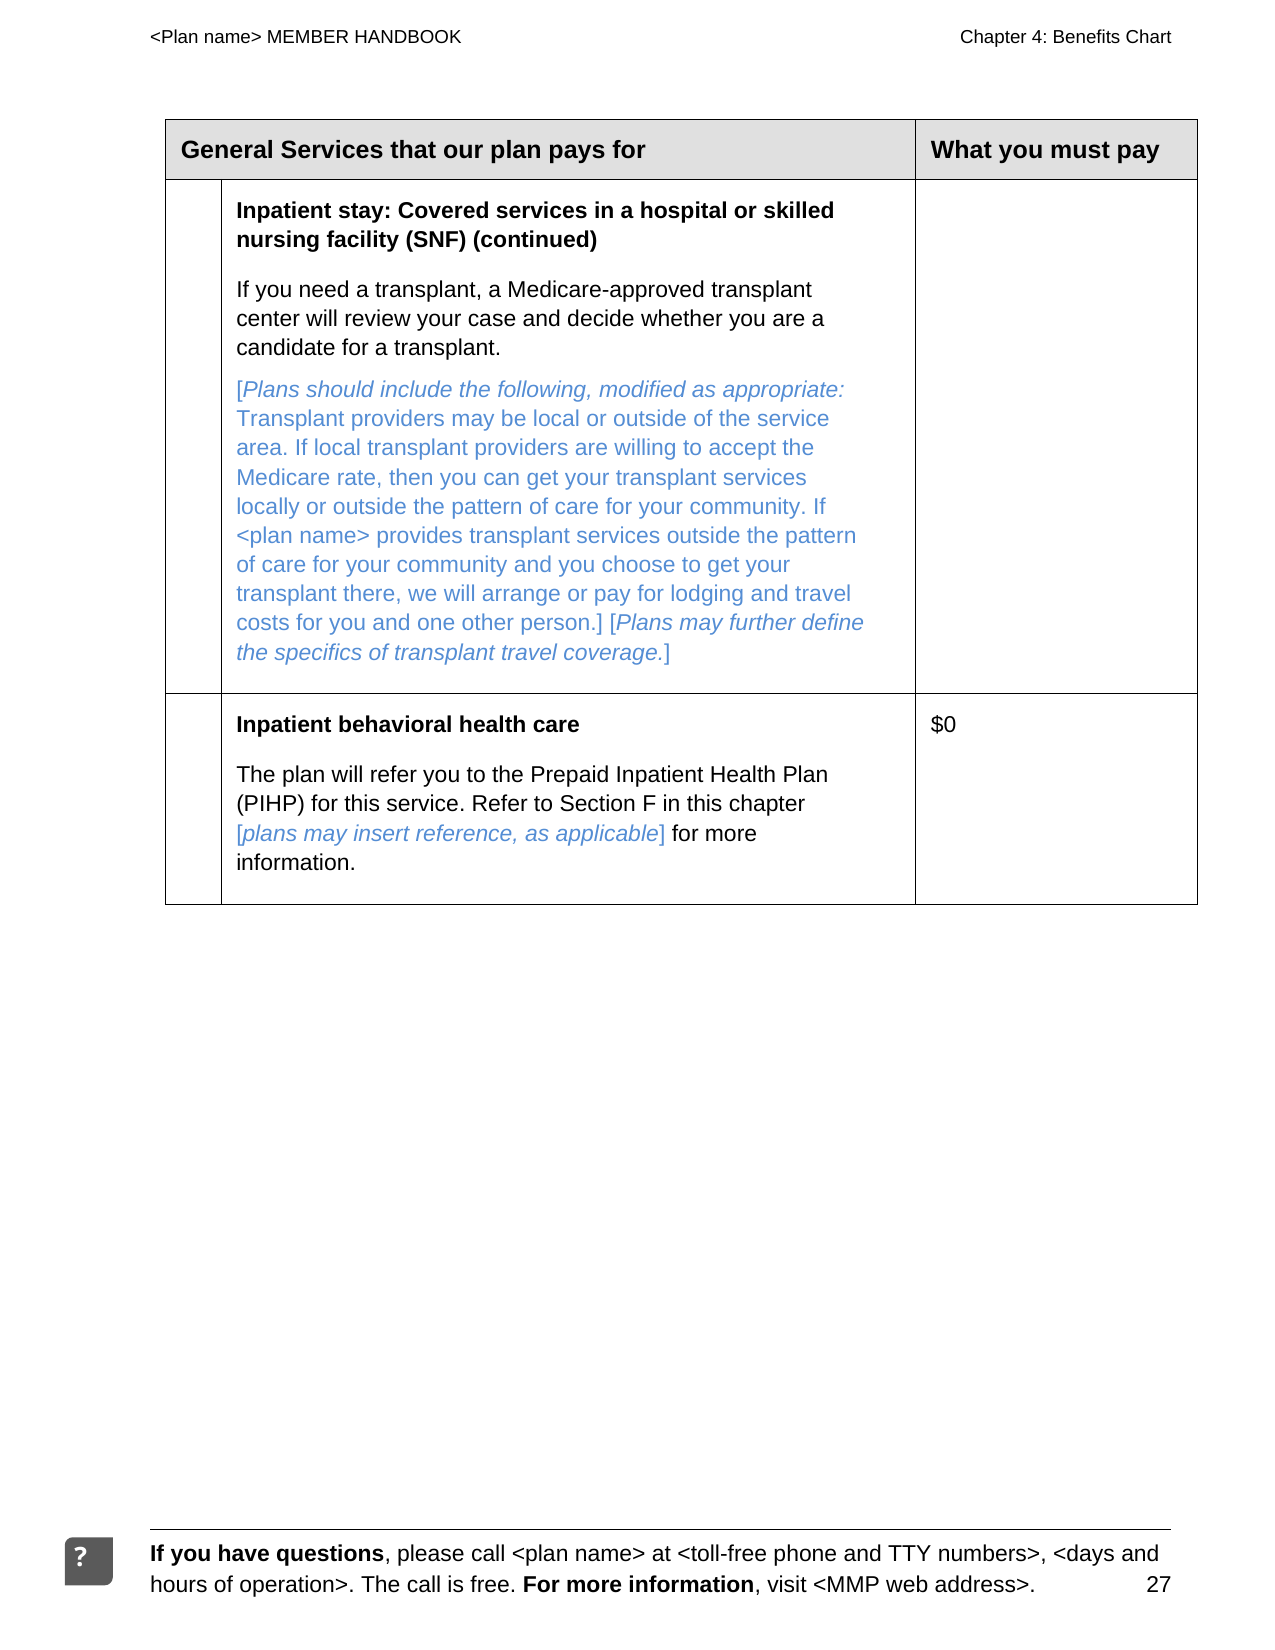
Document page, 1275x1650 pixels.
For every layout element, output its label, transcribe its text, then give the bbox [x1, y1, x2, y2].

table_cell Inpatient behavioral health care The plan will refer you to the Prepaid Inpatient Health Plan (PIHP) for this service. Refer to Section F in this chapter [plans may insert reference, as applicable] for more information. [222, 694, 915, 903]
table_cell Inpatient stay: Covered services in a hospital or skilled nursing facility (SNF) (continued) If you need a transplant, a Medicare-approved transplant center will review your case and decide whether you are a candidate for a transplant. [Plans should include the following, modified as appropriate: Transplant providers may be local or outside of the service area. If local transplant providers are willing to accept the Medicare rate, then you can get your transplant services locally or outside the pattern of care for your community. If <plan name> provides transplant services outside the pattern of care for your community and you choose to get your transplant there, we will arrange or pay for lodging and travel costs for you and one other person.] [Plans may further define the specifics of transplant travel coverage.] [222, 180, 915, 693]
table_cell [166, 180, 221, 693]
table_cell [916, 180, 1197, 693]
table_header General Services that our plan pays for [166, 120, 915, 179]
table_cell [166, 694, 221, 903]
table_cell $0 [916, 694, 1197, 903]
table_header What you must pay [916, 120, 1197, 179]
